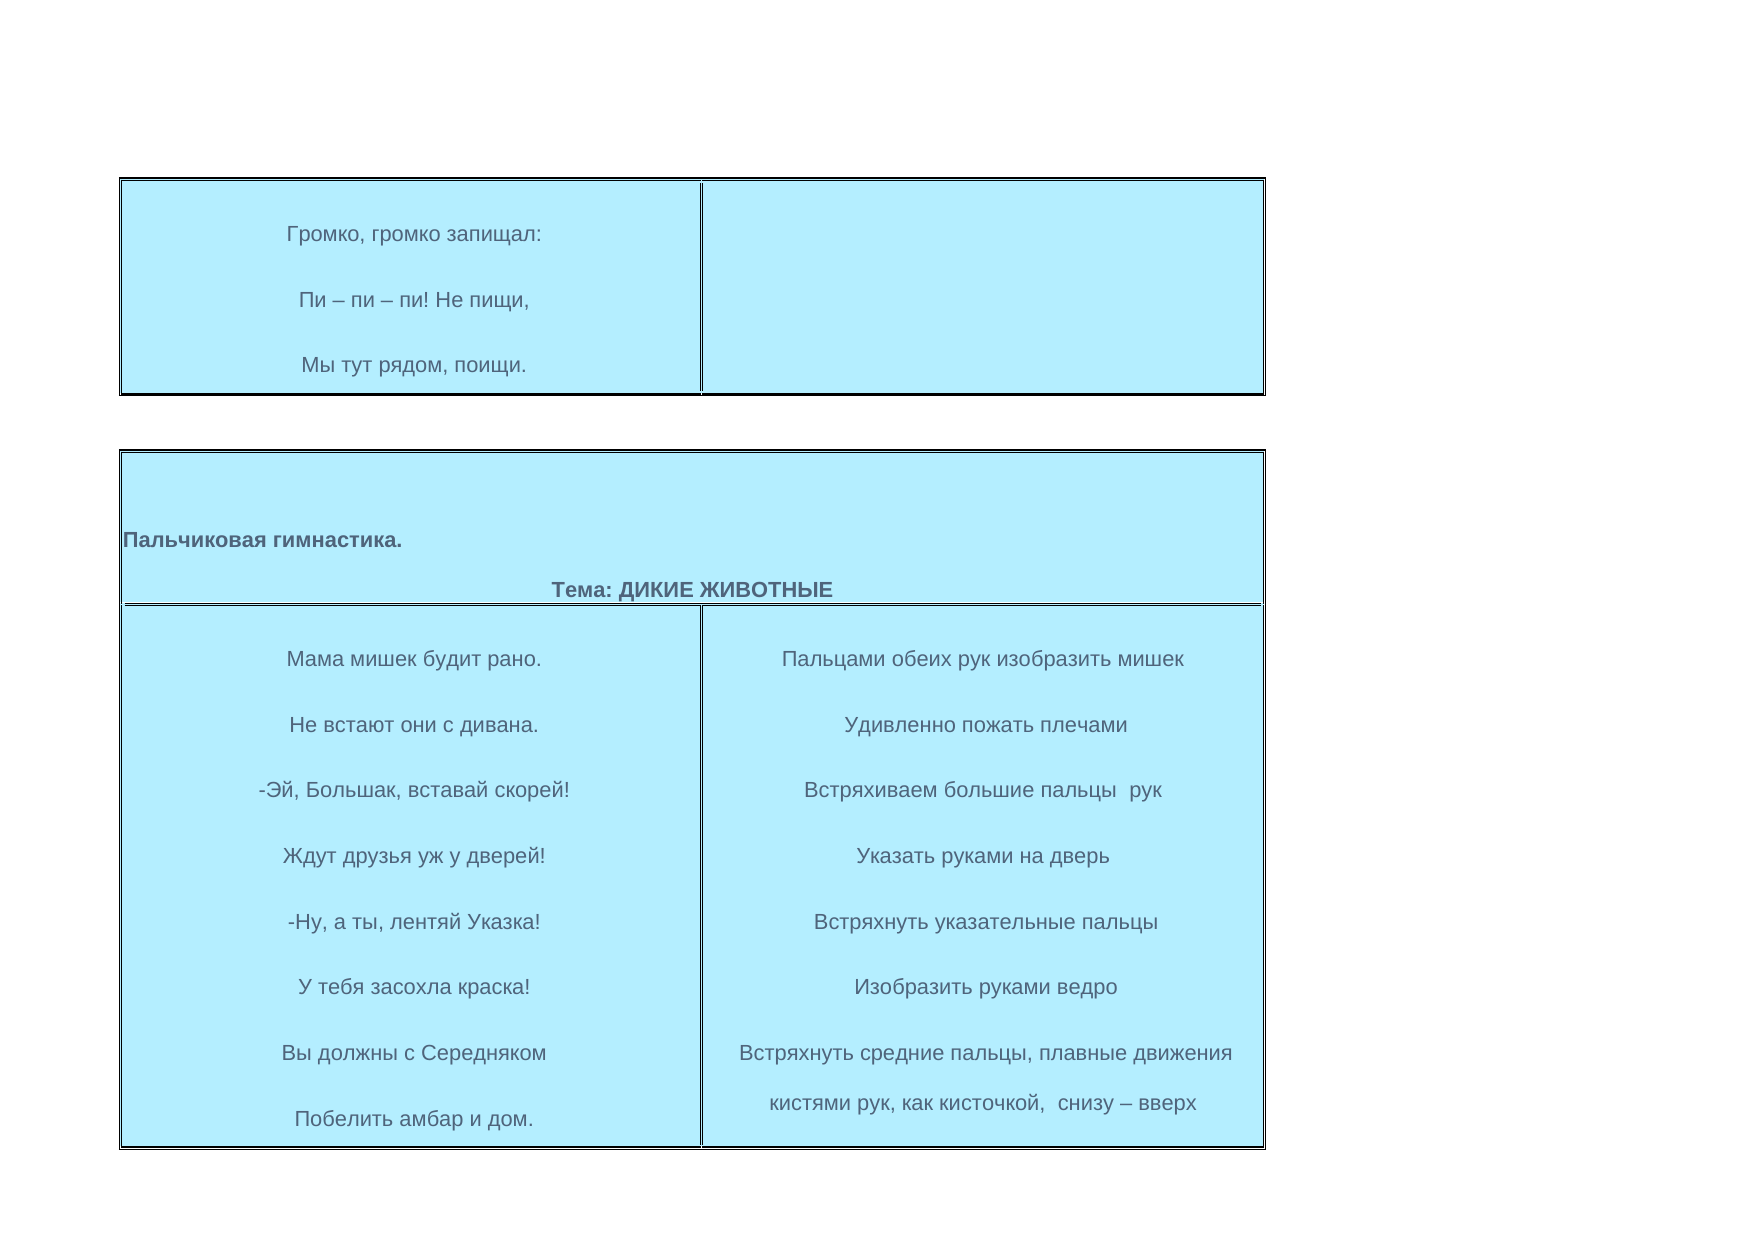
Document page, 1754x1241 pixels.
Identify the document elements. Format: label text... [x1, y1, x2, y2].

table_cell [122, 603, 702, 1146]
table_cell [122, 181, 702, 393]
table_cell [702, 181, 1263, 393]
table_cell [702, 603, 1263, 1146]
table_header Пальчиковая гимнастика. Тема: ДИКИЕ ЖИВОТНЫЕ [122, 453, 1263, 602]
